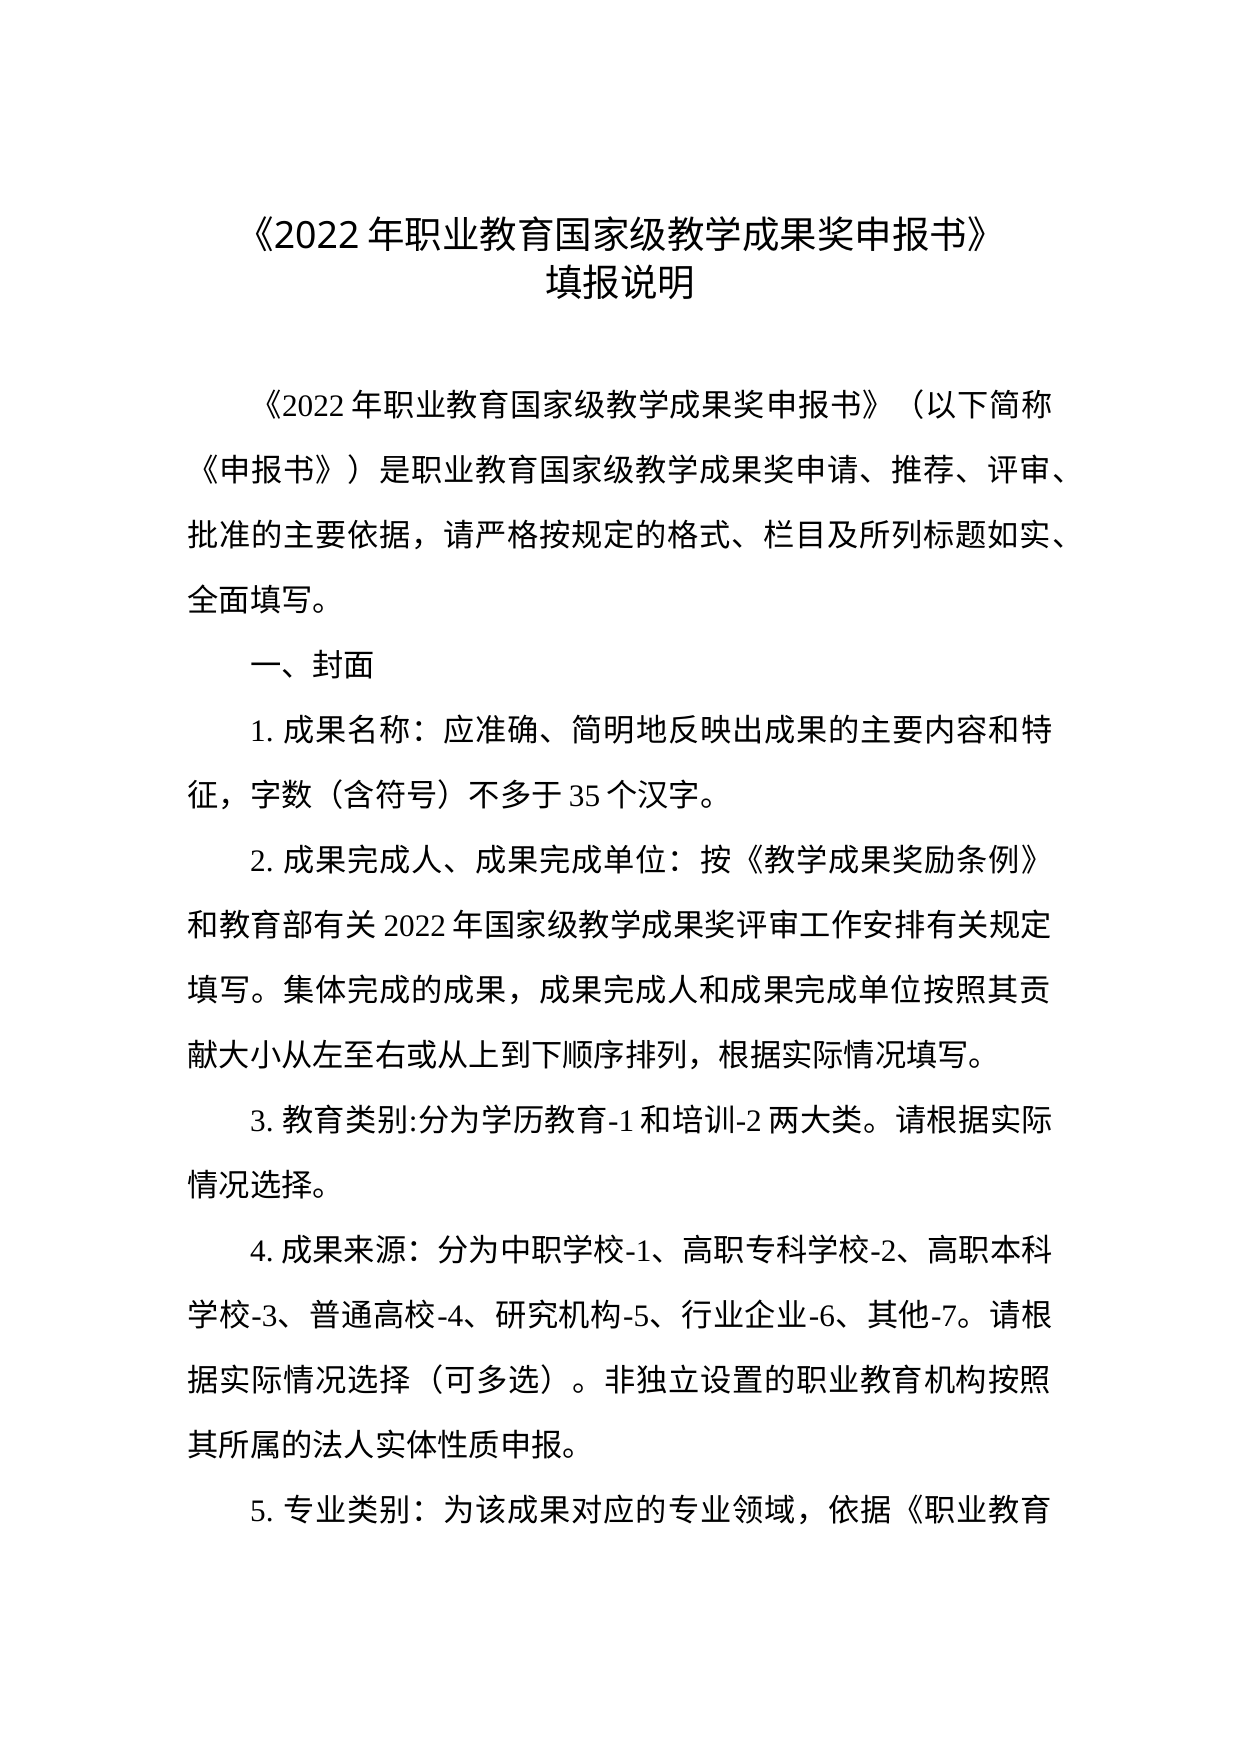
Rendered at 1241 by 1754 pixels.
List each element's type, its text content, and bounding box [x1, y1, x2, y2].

text 填报说明 [187, 258, 1053, 306]
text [187, 1476, 1053, 1541]
text 一、封面 [187, 631, 1053, 696]
text 3. 教育类别:分为学历教育-1和培训-2两大类。请根据实际情况选择。 [187, 1086, 1053, 1216]
text 4. 成果来源：分为中职学校-1、高职专科学校-2、高职本科学校-3、普通高校-4、研究机构-5、行业企业-6、其他-7。请根据实际情况选择（可多选）。非独立设置的职业教育机构按照其所属的法人实体性质申报。 [187, 1216, 1053, 1476]
text 1. 成果名称：应准确、简明地反映出成果的主要内容和特征，字数（含符号）不多于35个汉字。 [187, 696, 1053, 826]
text 2. 成果完成人、成果完成单位：按《教学成果奖励条例》和教育部有关2022年国家级教学成果奖评审工作安排有关规定填写。集体完成的成果，成果完成人和成果完成单位按照其贡献大小从左至右或从上到下顺序排列，根据实际情况填写。 [187, 826, 1053, 1086]
text 《2022年职业教育国家级教学成果奖申报书》 [187, 210, 1053, 258]
text 《2022年职业教育国家级教学成果奖申报书》（以下简称《申报书》）是职业教育国家级教学成果奖申请、推荐、评审、批准的主要依据，请严格按规定的格式、栏目及所列标题如实、全面填写。 [187, 371, 1053, 631]
